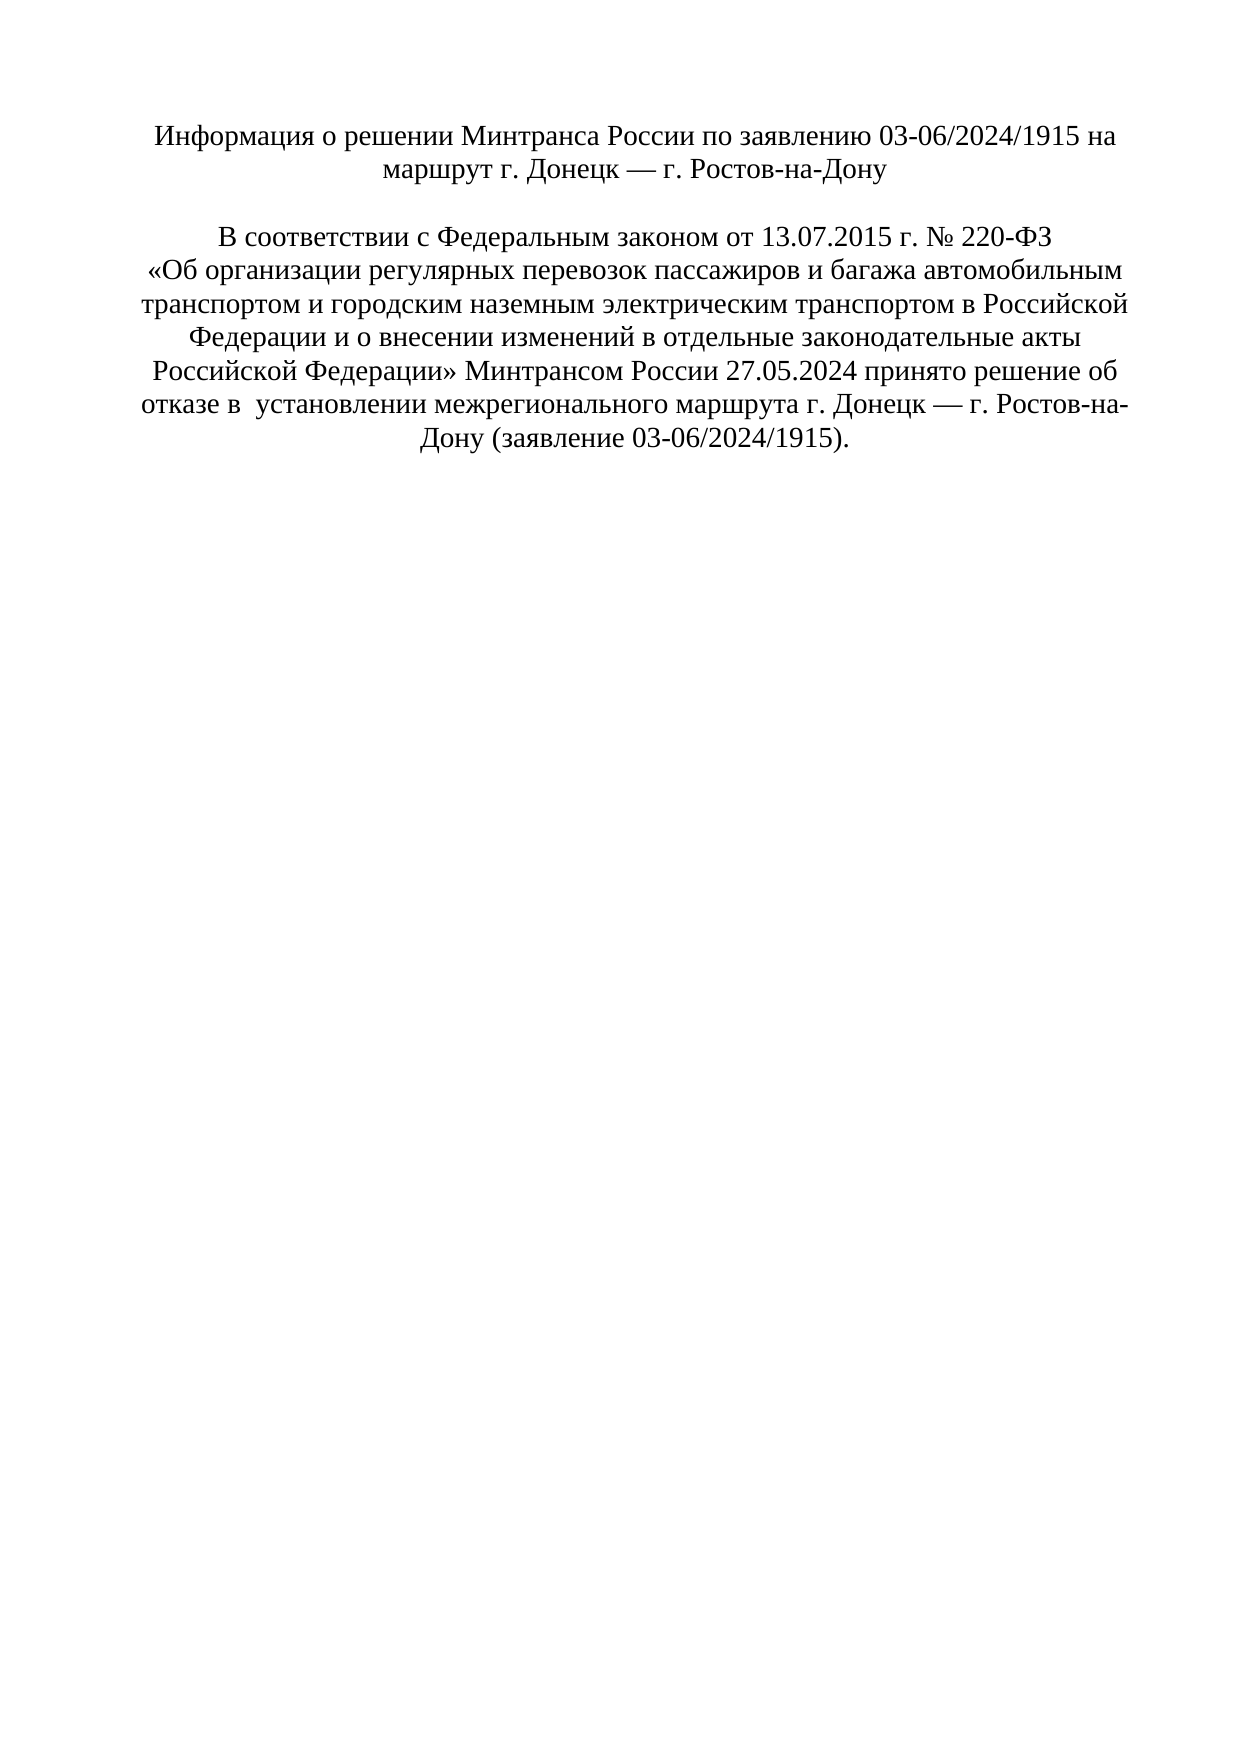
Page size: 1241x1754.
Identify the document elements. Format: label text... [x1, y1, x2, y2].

text Информация о решении Минтранса России по заявлению 03-06/2024/1915 на маршрут г. Донецк — г. Ростов-на-Дону [118, 118, 1152, 185]
text В соответствии с Федеральным законом от 13.07.2015 г. № 220-ФЗ «Об организации регулярных перевозок пассажиров и багажа автомобильным транспортом и городским наземным электрическим транспортом в Российской Федерации и о внесении изменений в отдельные законодательные акты Российской Федерации» Минтрансом России 27.05.2024 принято решение об отказе в установлении межрегионального маршрута г. Донецк — г. Ростов-на-Дону (заявление 03-06/2024/1915). [118, 219, 1152, 453]
